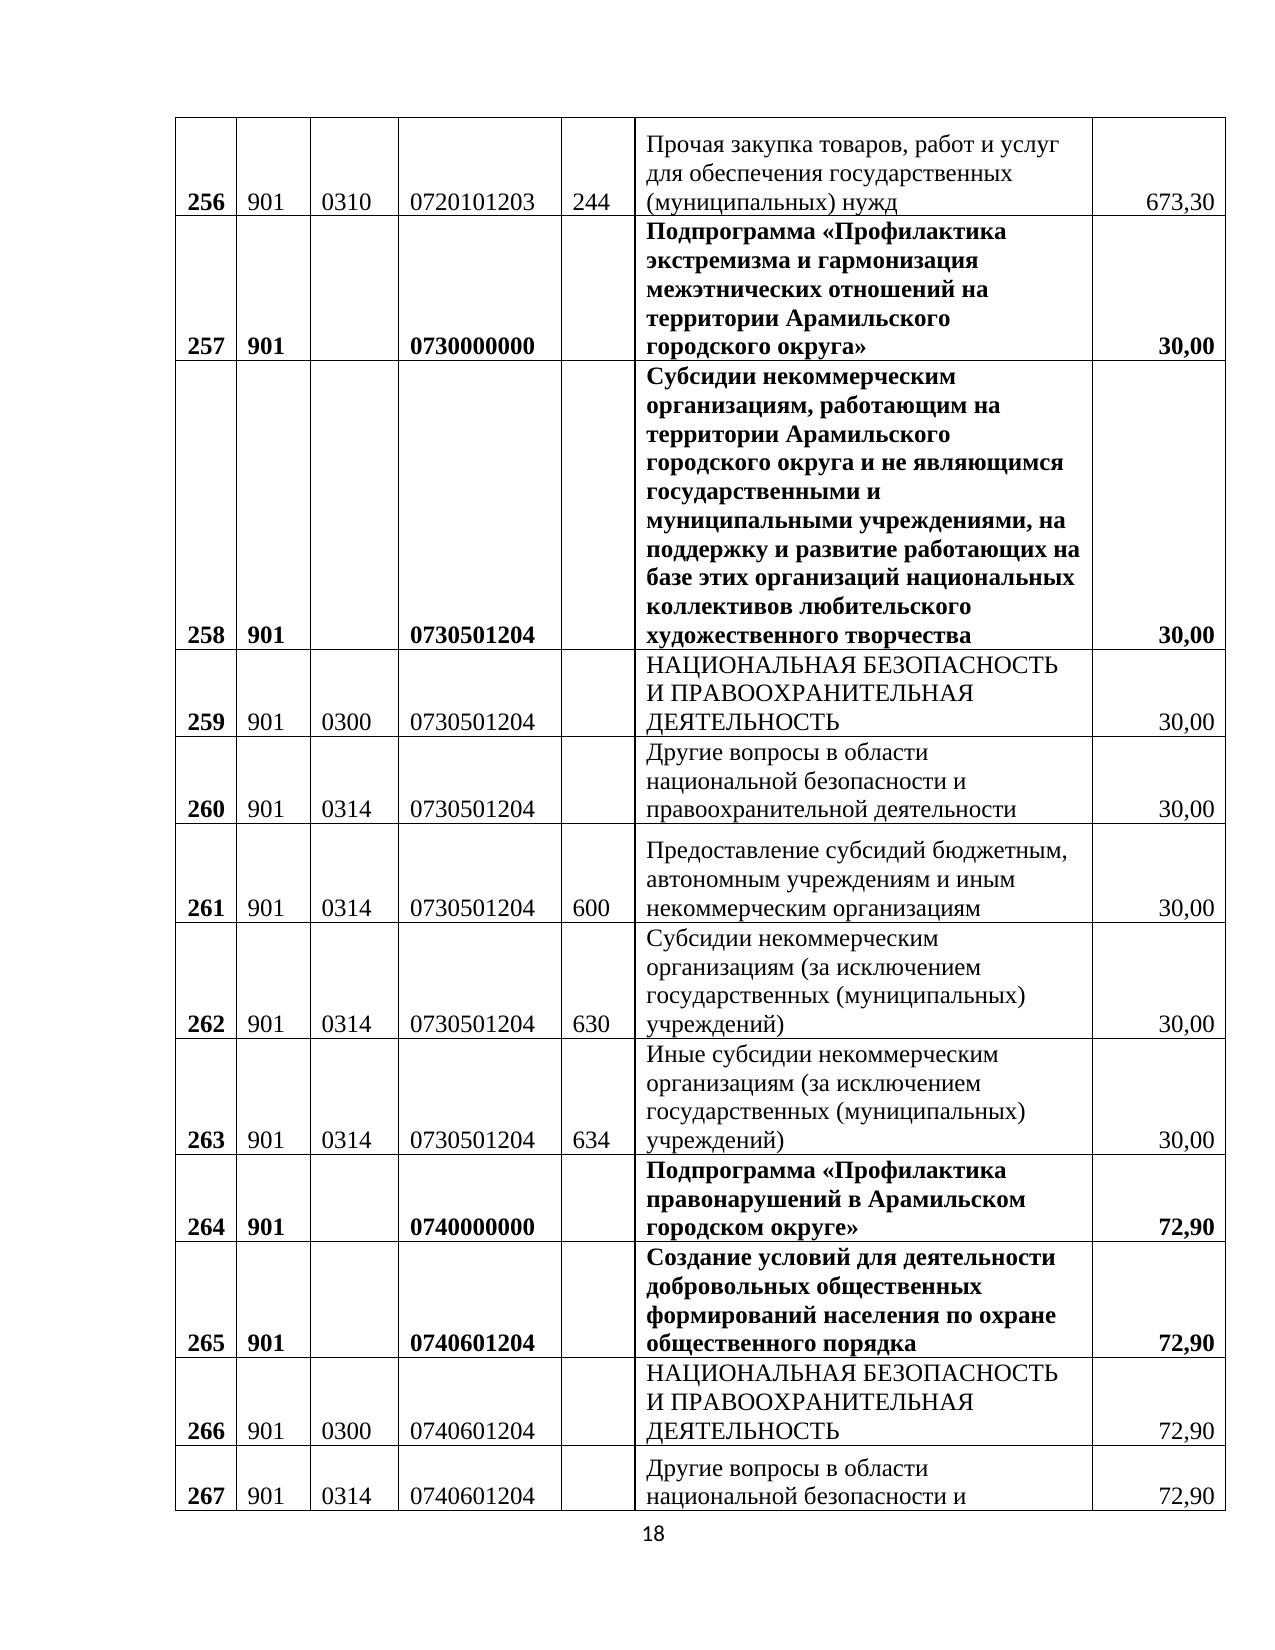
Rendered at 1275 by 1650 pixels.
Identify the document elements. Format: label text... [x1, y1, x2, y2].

table_cell 0314 [311, 923, 398, 1038]
table_cell 0314 [311, 737, 398, 823]
table_cell НАЦИОНАЛЬНАЯ БЕЗОПАСНОСТЬ И ПРАВООХРАНИТЕЛЬНАЯ ДЕЯТЕЛЬНОСТЬ [636, 1358, 1092, 1444]
table_cell 72,90 [1093, 1446, 1225, 1510]
table_cell 30,00 [1093, 1039, 1225, 1154]
table_cell 258 [176, 361, 236, 649]
table_cell Подпрограмма «Профилактика правонарушений в Арамильском городском округе» [636, 1155, 1092, 1241]
table_cell 72,90 [1093, 1358, 1225, 1444]
table_cell 0730000000 [399, 216, 561, 360]
table_cell НАЦИОНАЛЬНАЯ БЕЗОПАСНОСТЬ И ПРАВООХРАНИТЕЛЬНАЯ ДЕЯТЕЛЬНОСТЬ [636, 650, 1092, 736]
table_cell 267 [176, 1446, 236, 1510]
table_cell 901 [237, 1155, 310, 1241]
table_cell 72,90 [1093, 1242, 1225, 1357]
table_cell 30,00 [1093, 824, 1225, 922]
table_cell 259 [176, 650, 236, 736]
table_cell Субсидии некоммерческим организациям (за исключением государственных (муниципальных) учреждений) [636, 923, 1092, 1038]
table_cell 0314 [311, 824, 398, 922]
table_cell Создание условий для деятельности добровольных общественных формирований населения по охране общественного порядка [636, 1242, 1092, 1357]
table_cell 0310 [311, 118, 398, 215]
table_cell Субсидии некоммерческим организациям, работающим на территории Арамильского городского округа и не являющимся государственными и муниципальными учреждениями, на поддержку и развитие работающих на базе этих организаций национальных коллективов любительского художественного творчества [636, 361, 1092, 649]
table_cell 0730501204 [399, 737, 561, 823]
table_cell 0730501204 [399, 1039, 561, 1154]
table_cell [562, 737, 634, 823]
table_cell Подпрограмма «Профилактика экстремизма и гармонизация межэтнических отношений на территории Арамильского городского округа» [636, 216, 1092, 360]
table_cell 30,00 [1093, 216, 1225, 360]
table_cell 0730501204 [399, 824, 561, 922]
table_cell 600 [562, 824, 634, 922]
table_cell [311, 361, 398, 649]
table_cell 0740000000 [399, 1155, 561, 1241]
table_cell [311, 1242, 398, 1357]
table_cell 265 [176, 1242, 236, 1357]
table_cell 30,00 [1093, 650, 1225, 736]
table_cell 901 [237, 118, 310, 215]
table_cell 256 [176, 118, 236, 215]
table_cell 901 [237, 824, 310, 922]
table_cell Предоставление субсидий бюджетным, автономным учреждениям и иным некоммерческим организациям [636, 824, 1092, 922]
table_cell 263 [176, 1039, 236, 1154]
table_cell [562, 1358, 634, 1444]
table_cell [562, 1242, 634, 1357]
table_cell 30,00 [1093, 361, 1225, 649]
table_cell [636, 1446, 1092, 1510]
table_cell 901 [237, 650, 310, 736]
table_cell 0730501204 [399, 923, 561, 1038]
table_cell 0730501204 [399, 650, 561, 736]
table_cell 260 [176, 737, 236, 823]
table_cell Прочая закупка товаров, работ и услуг для обеспечения государственных (муниципальных) нужд [636, 118, 1092, 215]
table_cell 266 [176, 1358, 236, 1444]
table_cell 901 [237, 1358, 310, 1444]
table_cell 901 [237, 1446, 310, 1510]
table_cell [562, 216, 634, 360]
table_cell [562, 1155, 634, 1241]
table_cell 0314 [311, 1446, 398, 1510]
table_cell 901 [237, 216, 310, 360]
table_cell 262 [176, 923, 236, 1038]
table_cell 261 [176, 824, 236, 922]
table_cell 901 [237, 1242, 310, 1357]
table_cell 901 [237, 361, 310, 649]
table_cell 30,00 [1093, 737, 1225, 823]
table_cell 0300 [311, 650, 398, 736]
table_cell 634 [562, 1039, 634, 1154]
table_cell 72,90 [1093, 1155, 1225, 1241]
table_cell 257 [176, 216, 236, 360]
table_cell [562, 1446, 634, 1510]
table_cell 264 [176, 1155, 236, 1241]
table_cell 244 [562, 118, 634, 215]
table_cell 0730501204 [399, 361, 561, 649]
table_cell [311, 1155, 398, 1241]
table_cell Иные субсидии некоммерческим организациям (за исключением государственных (муниципальных) учреждений) [636, 1039, 1092, 1154]
table_cell 0314 [311, 1039, 398, 1154]
table_cell [562, 361, 634, 649]
table_cell [562, 650, 634, 736]
table_cell [311, 216, 398, 360]
table_cell 0740601204 [399, 1358, 561, 1444]
table_cell 901 [237, 923, 310, 1038]
table_cell 673,30 [1093, 118, 1225, 215]
table_cell 630 [562, 923, 634, 1038]
table_cell Другие вопросы в области национальной безопасности и правоохранительной деятельности [636, 737, 1092, 823]
table_cell 30,00 [1093, 923, 1225, 1038]
table_cell 0300 [311, 1358, 398, 1444]
table_cell 0740601204 [399, 1242, 561, 1357]
table_cell 0720101203 [399, 118, 561, 215]
table_cell 0740601204 [399, 1446, 561, 1510]
table_cell 901 [237, 1039, 310, 1154]
table_cell 901 [237, 737, 310, 823]
